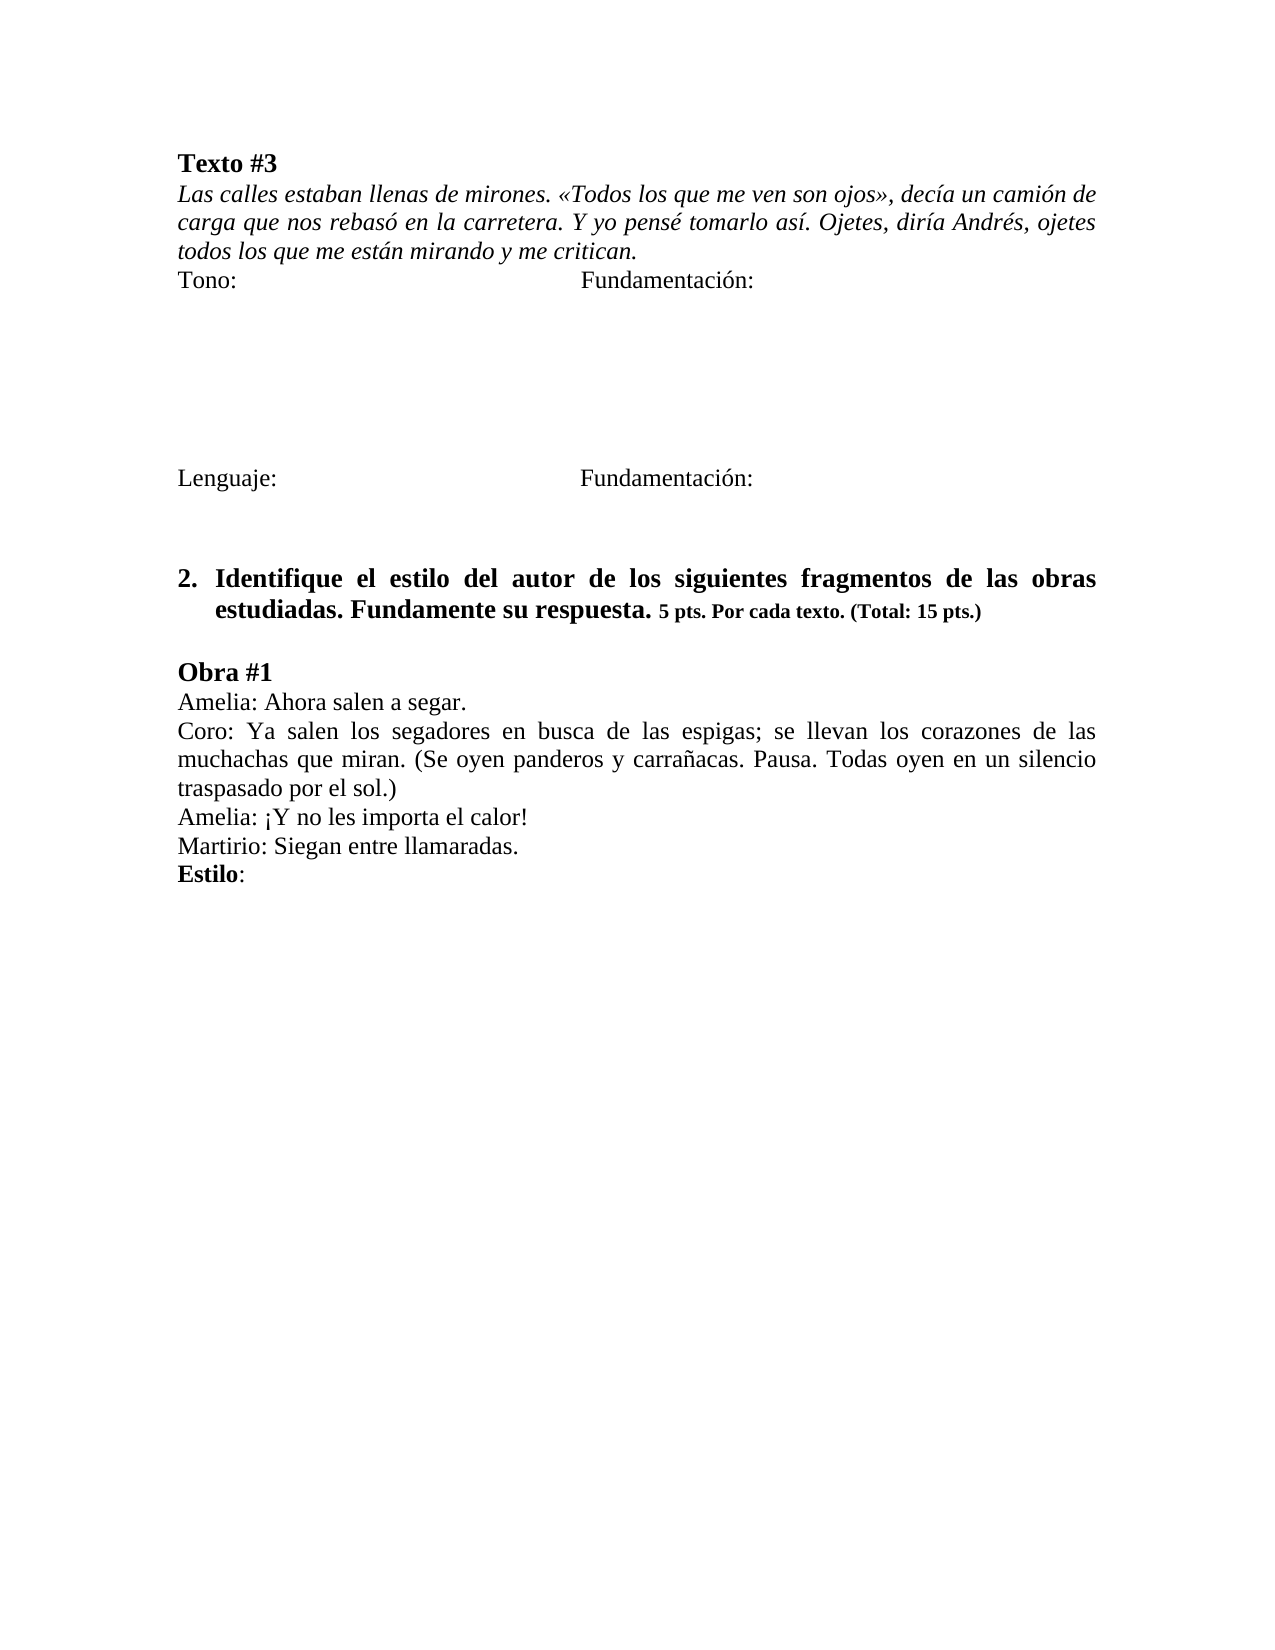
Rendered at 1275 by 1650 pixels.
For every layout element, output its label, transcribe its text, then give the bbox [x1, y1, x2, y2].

text Estilo: [177, 859, 1098, 888]
text Lenguaje: Fundamentación: [177, 463, 1098, 492]
text Martirio: Siegan entre llamaradas. [177, 831, 1098, 859]
text Texto #3 [177, 148, 1098, 179]
text Las calles estaban llenas de mirones. «Todos los que me ven son ojos», decía un camión de carga que nos rebasó en la carretera. Y yo pensé tomarlo así. Ojetes, diría Andrés, ojetes todos los que me están mirando y me critican. [177, 179, 1098, 265]
text Amelia: Ahora salen a segar. [177, 687, 1098, 716]
text Coro: Ya salen los segadores en busca de las espigas; se llevan los corazones de las muchachas que miran. (Se oyen panderos y carrañacas. Pausa. Todas oyen en un silencio traspasado por el sol.) [177, 716, 1098, 802]
text Tono: Fundamentación: [177, 265, 1098, 294]
text Obra #1 [177, 656, 1098, 687]
list Identifique el estilo del autor de los siguientes fragmentos de las obras estudiadas. Fundamente su respuesta. 5 pts. Por cada texto. (Total: 15 pts.) [177, 562, 1098, 625]
text Amelia: ¡Y no les importa el calor! [177, 802, 1098, 831]
